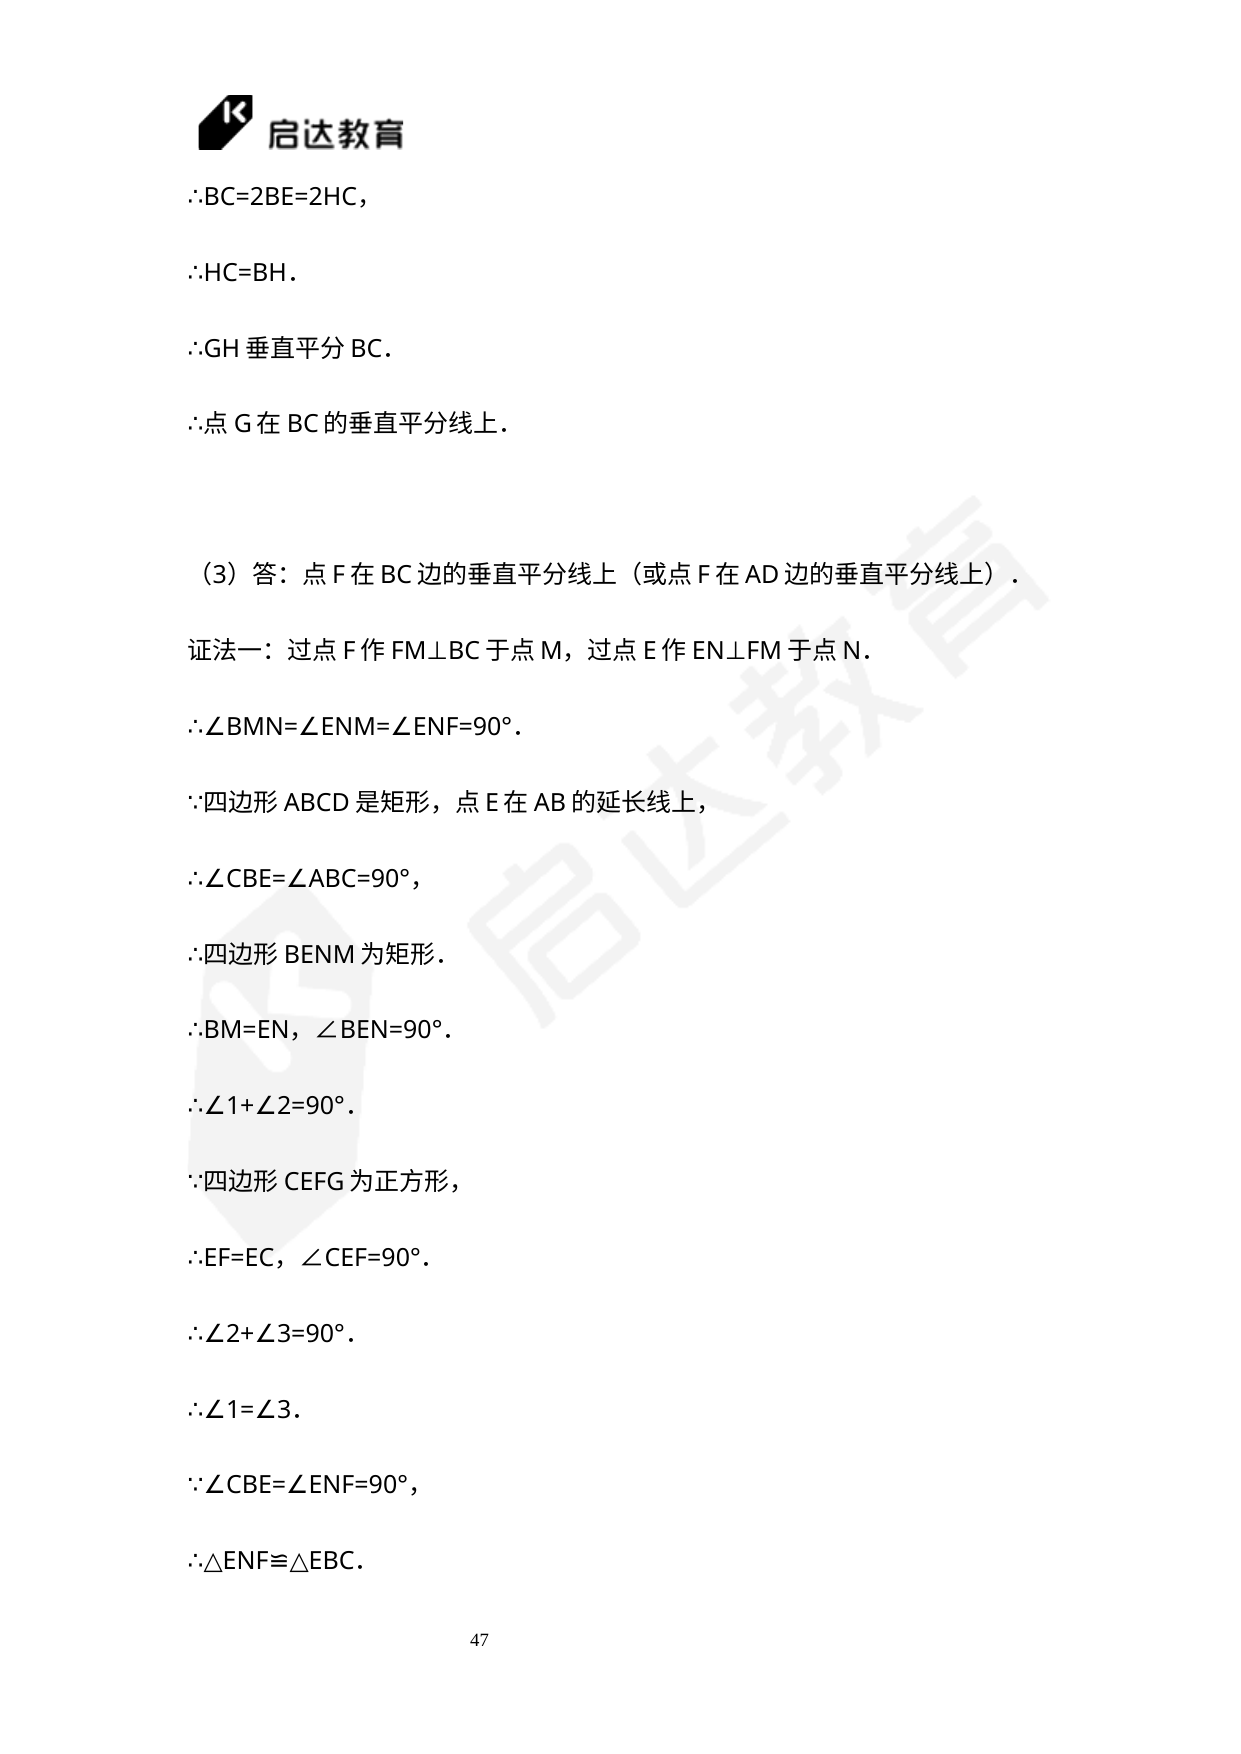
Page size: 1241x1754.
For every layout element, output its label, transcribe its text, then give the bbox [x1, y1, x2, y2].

text ∴∠2+∠3=90°． [187, 1299, 1053, 1364]
text 证法一：过点F作FM⊥BC于点M，过点E作EN⊥FM于点N． [187, 616, 1053, 681]
text ∵四边形CEFG为正方形， [187, 1147, 1053, 1212]
text （3）答：点F在BC边的垂直平分线上（或点F在AD边的垂直平分线上）． [187, 541, 1053, 606]
text ∴EF=EC，∠CEF=90°． [187, 1223, 1053, 1288]
text ∴∠1+∠2=90°． [187, 1071, 1053, 1136]
text ∴HC=BH． [187, 238, 1053, 303]
text ∵四边形ABCD是矩形，点E在AB的延长线上， [187, 768, 1053, 833]
text ∴GH垂直平分BC． [187, 314, 1053, 379]
picture [198, 95, 404, 150]
text ∴∠CBE=∠ABC=90°， [187, 844, 1053, 909]
text ∴△ENF≌△EBC． [187, 1526, 1053, 1591]
text ∴BM=EN，∠BEN=90°． [187, 996, 1053, 1061]
text ∴∠1=∠3． [187, 1375, 1053, 1440]
text ∴四边形BENM为矩形． [187, 920, 1053, 985]
text ∴BC=2BE=2HC， [187, 162, 1053, 227]
text ∴∠BMN=∠ENM=∠ENF=90°． [187, 692, 1053, 757]
text ∴点G在BC的垂直平分线上． [187, 389, 1053, 454]
text ∵∠CBE=∠ENF=90°， [187, 1451, 1053, 1516]
